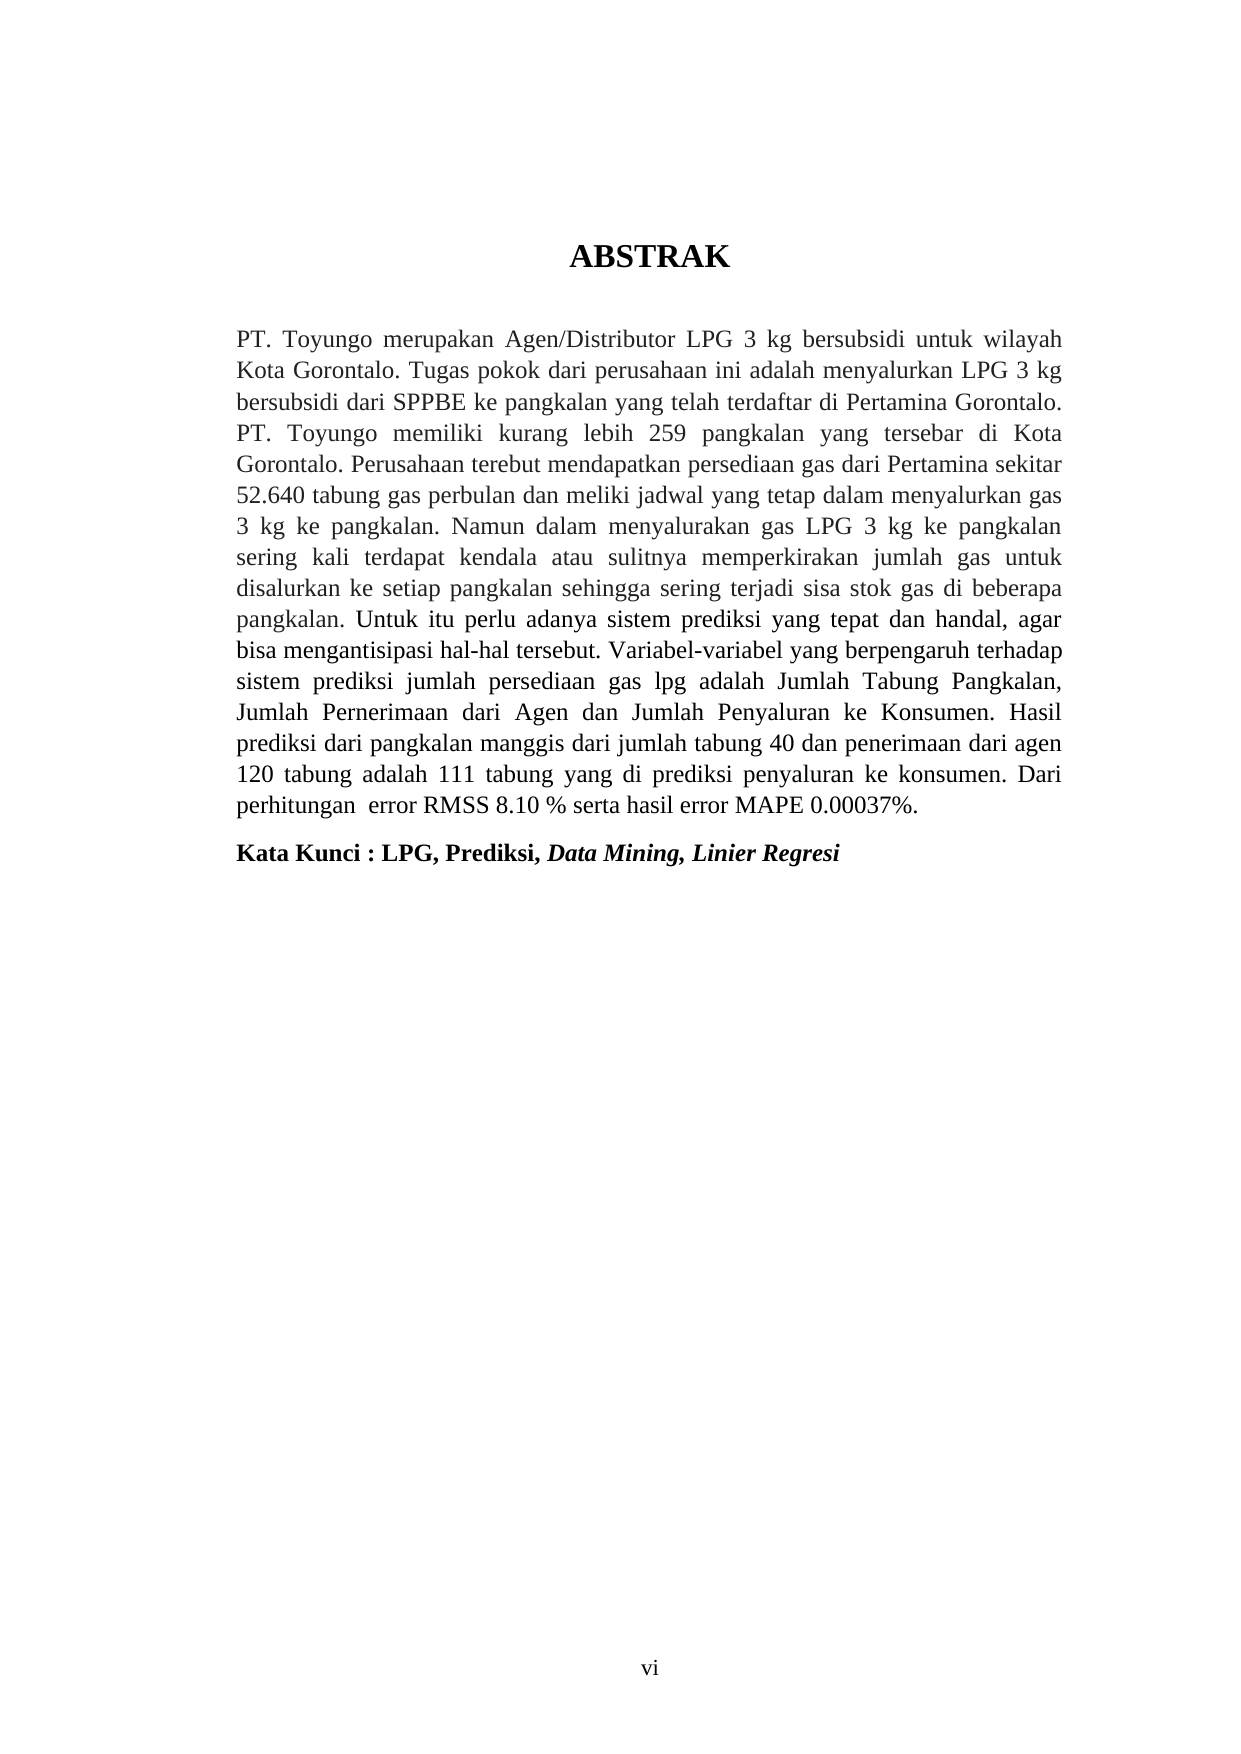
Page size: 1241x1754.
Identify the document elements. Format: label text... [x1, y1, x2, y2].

text PT. Toyungo merupakan Agen/Distributor LPG 3 kg bersubsidi untuk wilayah Kota Gorontalo. Tugas pokok dari perusahaan ini adalah menyalurkan LPG 3 kg bersubsidi dari SPPBE ke pangkalan yang telah terdaftar di Pertamina Gorontalo. PT. Toyungo memiliki kurang lebih 259 pangkalan yang tersebar di Kota Gorontalo. Perusahaan terebut mendapatkan persediaan gas dari Pertamina sekitar 52.640 tabung gas perbulan dan meliki jadwal yang tetap dalam menyalurkan gas 3 kg ke pangkalan. Namun dalam menyalurakan gas LPG 3 kg ke pangkalan sering kali terdapat kendala atau sulitnya memperkirakan jumlah gas untuk disalurkan ke setiap pangkalan sehingga sering terjadi sisa stok gas di beberapa pangkalan. Untuk itu perlu adanya sistem prediksi yang tepat dan handal, agar bisa mengantisipasi hal-hal tersebut. Variabel-variabel yang berpengaruh terhadap sistem prediksi jumlah persediaan gas lpg adalah Jumlah Tabung Pangkalan, Jumlah Pernerimaan dari Agen dan Jumlah Penyaluran ke Konsumen. Hasil prediksi dari pangkalan manggis dari jumlah tabung 40 dan penerimaan dari agen 120 tabung adalah 111 tabung yang di prediksi penyaluran ke konsumen. Dari perhitungan error RMSS 8.10 % serta hasil error MAPE 0.00037%. [236, 324, 1063, 819]
text Kata Kunci : LPG, Prediksi, Data Mining, Linier Regresi [236, 838, 1063, 867]
subtitle ABSTRAK [236, 236, 1063, 274]
